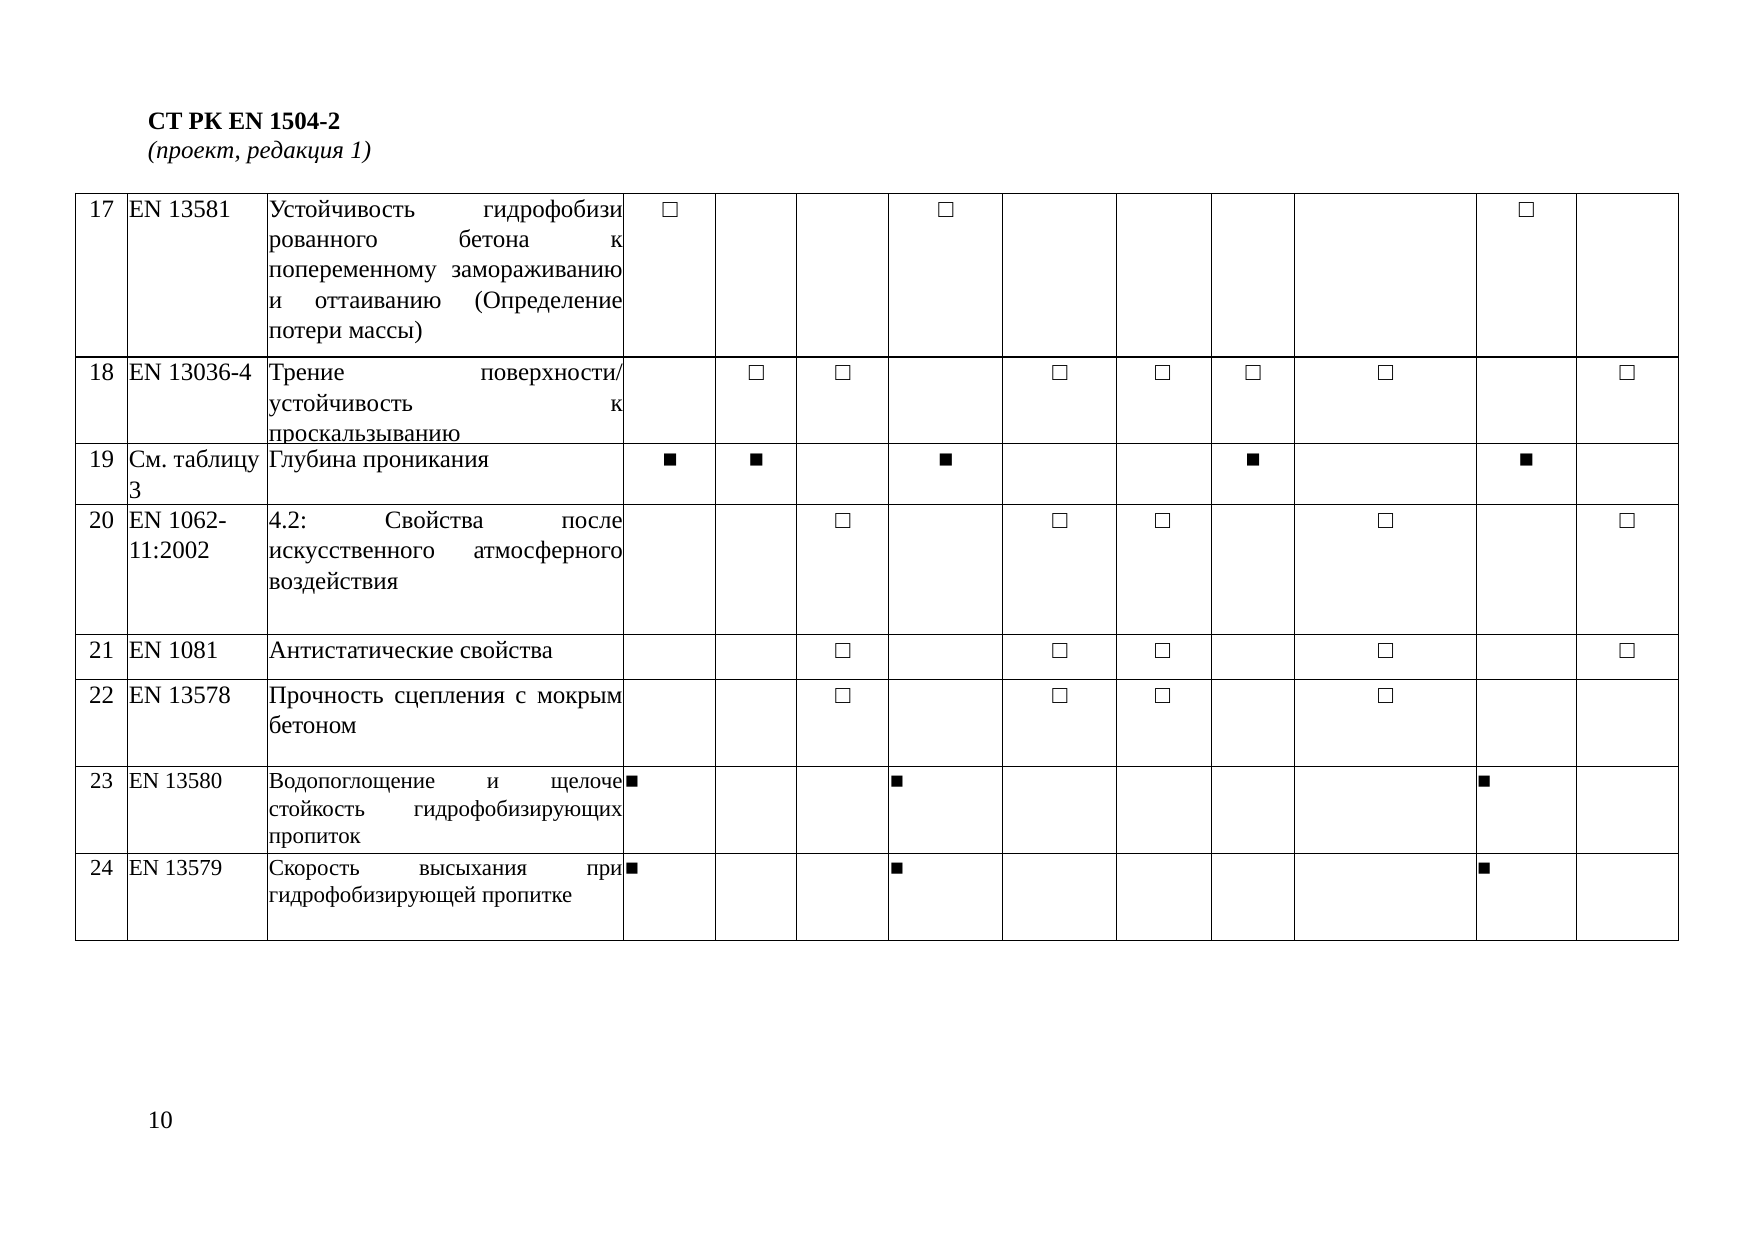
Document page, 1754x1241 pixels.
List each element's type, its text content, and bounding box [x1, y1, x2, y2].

table_cell Глубина проникания [268, 444, 623, 504]
table_cell □ [1577, 505, 1678, 634]
table_cell □ [1577, 635, 1678, 679]
table_cell EN 13578 [128, 680, 267, 766]
table_cell [1212, 635, 1294, 679]
table_cell [797, 444, 888, 504]
table_cell □ [1003, 635, 1116, 679]
table_cell EN 1062- 11:2002 [128, 505, 267, 634]
table_cell Водопоглощение и щелоче стойкость гидрофобизирующих пропиток [268, 767, 623, 853]
table_cell [1003, 854, 1116, 939]
table_cell [1477, 358, 1576, 443]
table_cell [624, 505, 715, 634]
table_cell □ [1295, 505, 1476, 634]
table_cell □ [1212, 358, 1294, 443]
table_cell [1117, 767, 1211, 853]
table_cell □ [716, 358, 796, 443]
table_cell ■ [1477, 854, 1576, 939]
table_header □ [1477, 194, 1576, 356]
table_cell ■ [1477, 767, 1576, 853]
table_cell [1295, 854, 1476, 939]
table_cell [624, 358, 715, 443]
table_cell [1212, 680, 1294, 766]
table_cell [1477, 505, 1576, 634]
table_cell □ [797, 680, 888, 766]
table_cell [1117, 444, 1211, 504]
table_cell [1577, 444, 1678, 504]
table_cell ■ [889, 444, 1002, 504]
table_cell [889, 358, 1002, 443]
table_header [1212, 194, 1294, 356]
table_cell 19 [76, 444, 127, 504]
table_cell □ [1003, 358, 1116, 443]
table_cell □ [1117, 505, 1211, 634]
table_cell [797, 767, 888, 853]
table_cell [716, 767, 796, 853]
table_cell [889, 635, 1002, 679]
table_cell 24 [76, 854, 127, 939]
table_cell □ [1117, 635, 1211, 679]
table_cell 20 [76, 505, 127, 634]
table_cell Скорость высыхания при гидрофобизирующей пропитке [268, 854, 623, 939]
table_header □ [889, 194, 1002, 356]
table_header Устойчивость гидрофобизи рованного бетона к попеременному замораживанию и оттаиванию (Определение потери массы) [268, 194, 623, 356]
table_cell ■ [624, 444, 715, 504]
table_cell 21 [76, 635, 127, 679]
table_cell [1212, 854, 1294, 939]
table_cell [1117, 854, 1211, 939]
table_cell [624, 635, 715, 679]
table_cell ■ [1477, 444, 1576, 504]
table_header [1003, 194, 1116, 356]
table_cell [716, 680, 796, 766]
table_cell ■ [889, 767, 1002, 853]
table_cell □ [1295, 635, 1476, 679]
table_cell [797, 854, 888, 939]
table_cell См. таблицу 3 [128, 444, 267, 504]
table_cell [1212, 505, 1294, 634]
table_cell [716, 635, 796, 679]
table_cell ■ [889, 854, 1002, 939]
table_header □ [624, 194, 715, 356]
table_cell ■ [1212, 444, 1294, 504]
table_cell ■ [624, 767, 715, 853]
table_cell [1003, 767, 1116, 853]
table_cell □ [797, 505, 888, 634]
table_cell EN 13580 [128, 767, 267, 853]
table_cell Антистатические свойства [268, 635, 623, 679]
table_cell [716, 505, 796, 634]
table_cell □ [1003, 680, 1116, 766]
table_cell □ [1295, 358, 1476, 443]
table_cell [1295, 767, 1476, 853]
table_header 17 [76, 194, 127, 356]
table_cell □ [1003, 505, 1116, 634]
table_cell [716, 854, 796, 939]
table_cell Трение поверхности/ устойчивость к проскальзыванию [268, 358, 623, 443]
table_header [1117, 194, 1211, 356]
table_cell [889, 680, 1002, 766]
table_cell 22 [76, 680, 127, 766]
table_header EN 13581 [128, 194, 267, 356]
table_header [1577, 194, 1678, 356]
table_cell [1212, 767, 1294, 853]
table_cell [1577, 854, 1678, 939]
table_cell [1003, 444, 1116, 504]
table_header [716, 194, 796, 356]
table_header [1295, 194, 1476, 356]
table_cell [624, 680, 715, 766]
table_cell 18 [76, 358, 127, 443]
table_cell [1577, 767, 1678, 853]
table_cell □ [797, 635, 888, 679]
table_cell EN 1081 [128, 635, 267, 679]
table_cell [889, 505, 1002, 634]
table_cell □ [797, 358, 888, 443]
table_cell ■ [624, 854, 715, 939]
table_cell □ [1295, 680, 1476, 766]
table_cell 23 [76, 767, 127, 853]
table_cell [1477, 635, 1576, 679]
table_cell Прочность сцепления с мокрым бетоном [268, 680, 623, 766]
table_header [797, 194, 888, 356]
table_cell [1577, 680, 1678, 766]
table_cell 4.2: Свойства после искусственного атмосферного воздействия [268, 505, 623, 634]
table_cell □ [1577, 358, 1678, 443]
table_cell ■ [716, 444, 796, 504]
table_cell EN 13036-4 [128, 358, 267, 443]
table_cell □ [1117, 680, 1211, 766]
table_cell [1477, 680, 1576, 766]
table_cell □ [1117, 358, 1211, 443]
table_cell [1295, 444, 1476, 504]
table_cell EN 13579 [128, 854, 267, 939]
